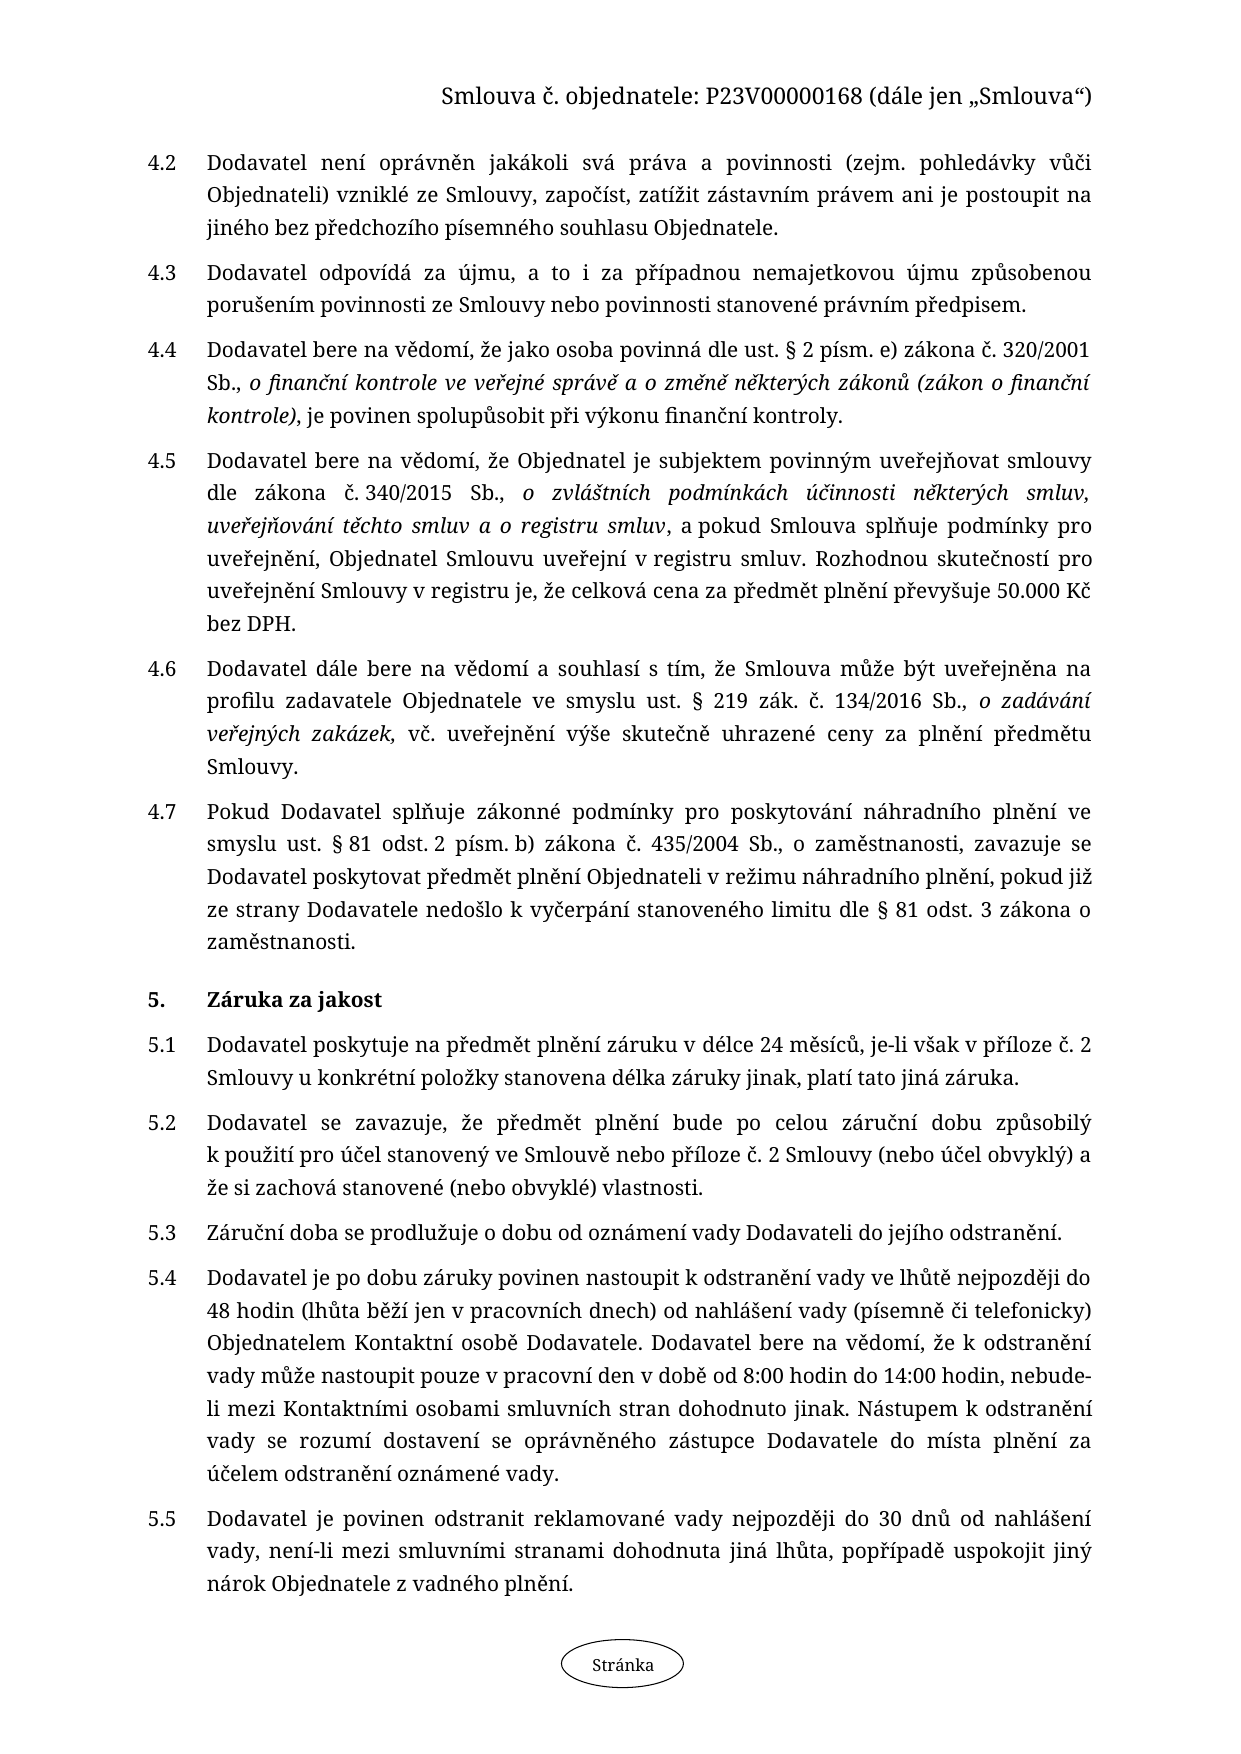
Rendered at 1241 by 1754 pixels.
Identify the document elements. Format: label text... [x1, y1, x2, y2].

list Dodavatel je povinen odstranit reklamované vady nejpozději do 30 dnů od nahlášení vady, není-li mezi smluvními stranami dohodnuta jiná lhůta, popřípadě uspokojit jiný nárok Objednatele z vadného plnění. [148, 1504, 1093, 1598]
list Dodavatel se zavazuje, že předmět plnění bude po celou záruční dobu způsobilý k použití pro účel stanovený ve Smlouvě nebo příloze č. 2 Smlouvy (nebo účel obvyklý) a že si zachová stanovené (nebo obvyklé) vlastnosti. [148, 1108, 1093, 1201]
list Dodavatel bere na vědomí, že Objednatel je subjektem povinným uveřejňovat smlouvy dle zákona č. 340/2015 Sb., o zvláštních podmínkách účinnosti některých smluv, uveřejňování těchto smluv a o registru smluv, a pokud Smlouva splňuje podmínky pro uveřejnění, Objednatel Smlouvu uveřejní v registru smluv. Rozhodnou skutečností pro uveřejnění Smlouvy v registru je, že celková cena za předmět plnění převyšuje 50.000 Kč bez DPH. [148, 446, 1093, 637]
list Dodavatel není oprávněn jakákoli svá práva a povinnosti (zejm. pohledávky vůči Objednateli) vzniklé ze Smlouvy, započíst, zatížit zástavním právem ani je postoupit na jiného bez předchozího písemného souhlasu Objednatele. [148, 148, 1093, 241]
list Záruka za jakost [148, 985, 1093, 1013]
list Dodavatel bere na vědomí, že jako osoba povinná dle ust. § 2 písm. e) zákona č. 320/2001 Sb., o finanční kontrole ve veřejné správě a o změně některých zákonů (zákon o finanční kontrole), je povinen spolupůsobit při výkonu finanční kontroly. [148, 336, 1093, 429]
list Dodavatel poskytuje na předmět plnění záruku v délce 24 měsíců, je-li však v příloze č. 2 Smlouvy u konkrétní položky stanovena délka záruky jinak, platí tato jiná záruka. [148, 1030, 1093, 1091]
list Záruční doba se prodlužuje o dobu od oznámení vady Dodavateli do jejího odstranění. [148, 1218, 1093, 1247]
list Dodavatel odpovídá za újmu, a to i za případnou nemajetkovou újmu způsobenou porušením povinnosti ze Smlouvy nebo povinnosti stanovené právním předpisem. [148, 258, 1093, 319]
list Dodavatel dále bere na vědomí a souhlasí s tím, že Smlouva může být uveřejněna na profilu zadavatele Objednatele ve smyslu ust. § 219 zák. č. 134/2016 Sb., o zadávání veřejných zakázek, vč. uveřejnění výše skutečně uhrazené ceny za plnění předmětu Smlouvy. [148, 654, 1093, 780]
list Pokud Dodavatel splňuje zákonné podmínky pro poskytování náhradního plnění ve smyslu ust. § 81 odst. 2 písm. b) zákona č. 435/2004 Sb., o zaměstnanosti, zavazuje se Dodavatel poskytovat předmět plnění Objednateli v režimu náhradního plnění, pokud již ze strany Dodavatele nedošlo k vyčerpání stanoveného limitu dle § 81 odst. 3 zákona o zaměstnanosti. [148, 797, 1093, 956]
list Dodavatel je po dobu záruky povinen nastoupit k odstranění vady ve lhůtě nejpozději do 48 hodin (lhůta běží jen v pracovních dnech) od nahlášení vady (písemně či telefonicky) Objednatelem Kontaktní osobě Dodavatele. Dodavatel bere na vědomí, že k odstranění vady může nastoupit pouze v pracovní den v době od 8:00 hodin do 14:00 hodin, nebude-li mezi Kontaktními osobami smluvních stran dohodnuto jinak. Nástupem k odstranění vady se rozumí dostavení se oprávněného zástupce Dodavatele do místa plnění za účelem odstranění oznámené vady. [148, 1263, 1093, 1487]
